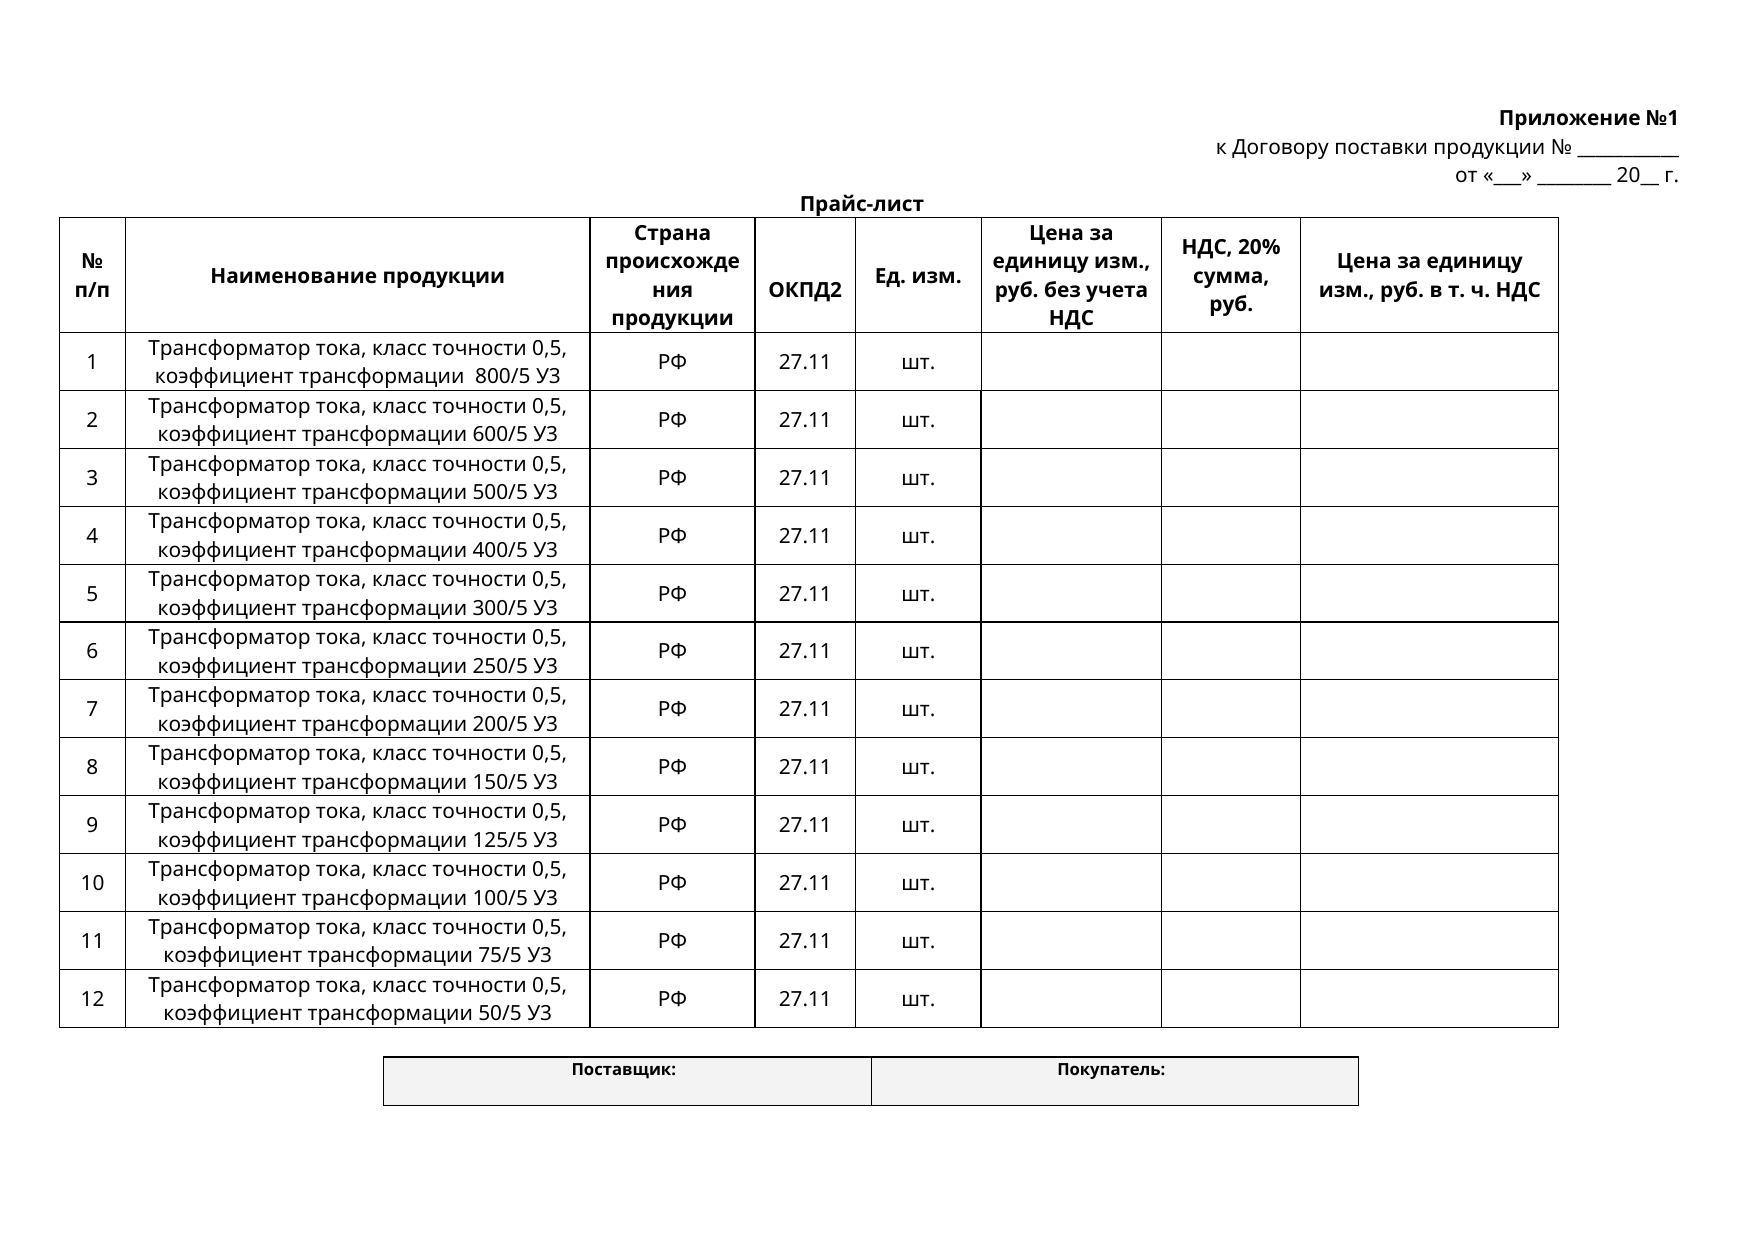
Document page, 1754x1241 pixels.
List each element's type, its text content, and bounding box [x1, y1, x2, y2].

table_cell [982, 738, 1161, 795]
table_header № п/п [60, 218, 125, 332]
table_cell РФ [591, 507, 754, 563]
table_cell 4 [60, 507, 125, 563]
table_cell Трансформатор тока, класс точности 0,5, коэффициент трансформации 400/5 У3 [126, 507, 589, 563]
table_cell 2 [60, 391, 125, 448]
table_cell [1301, 333, 1558, 390]
table_cell [1162, 854, 1300, 911]
table_cell 10 [60, 854, 125, 911]
table_cell РФ [591, 565, 754, 621]
table_cell 27.11 [756, 912, 855, 969]
table_cell 6 [60, 623, 125, 679]
table_cell РФ [591, 796, 754, 853]
table_cell [982, 449, 1161, 506]
table_cell [1162, 680, 1300, 737]
table_cell [982, 507, 1161, 563]
text Приложение №1 [44, 103, 1679, 132]
table_cell [1301, 970, 1558, 1027]
table_cell РФ [591, 912, 754, 969]
table_cell РФ [591, 333, 754, 390]
text к Договору поставки продукции № ___________ [44, 132, 1679, 160]
table_cell Трансформатор тока, класс точности 0,5, коэффициент трансформации 50/5 У3 [126, 970, 589, 1027]
table_cell шт. [856, 912, 980, 969]
table_header Покупатель: [872, 1058, 1358, 1105]
table_cell [1162, 449, 1300, 506]
table_cell Трансформатор тока, класс точности 0,5, коэффициент трансформации 75/5 У3 [126, 912, 589, 969]
table_cell [982, 970, 1161, 1027]
table_cell [1162, 738, 1300, 795]
table_cell 27.11 [756, 449, 855, 506]
table_cell [982, 623, 1161, 679]
table_cell [1301, 507, 1558, 563]
table_cell Трансформатор тока, класс точности 0,5, коэффициент трансформации 500/5 У3 [126, 449, 589, 506]
table_cell 27.11 [756, 738, 855, 795]
text от «___» ________ 20__ г. [44, 160, 1679, 189]
table_cell 7 [60, 680, 125, 737]
table_header ОКПД2 [756, 218, 855, 332]
table_cell 27.11 [756, 507, 855, 563]
table_cell шт. [856, 854, 980, 911]
table_cell 27.11 [756, 796, 855, 853]
table_cell [1301, 680, 1558, 737]
table_cell РФ [591, 854, 754, 911]
table_cell [1162, 912, 1300, 969]
table_cell 27.11 [756, 391, 855, 448]
table_cell 11 [60, 912, 125, 969]
table_header Наименование продукции [126, 218, 589, 332]
table_cell шт. [856, 680, 980, 737]
table_cell шт. [856, 333, 981, 390]
table_cell 27.11 [756, 970, 855, 1027]
table_cell [1301, 738, 1558, 795]
table_cell РФ [591, 738, 754, 795]
table_header Цена за единицу изм., руб. в т. ч. НДС [1301, 218, 1558, 332]
table_cell шт. [856, 449, 980, 506]
table_cell [982, 796, 1161, 853]
table_cell 27.11 [756, 565, 855, 621]
table_cell шт. [856, 391, 980, 448]
table_header Страна происхождения продукции [591, 218, 754, 332]
table_cell [1162, 970, 1300, 1027]
table_cell [1301, 854, 1558, 911]
table_cell 27.11 [756, 680, 855, 737]
table_cell [1301, 912, 1558, 969]
table_cell шт. [856, 970, 980, 1027]
table_cell [982, 565, 1161, 621]
table_cell 27.11 [756, 623, 855, 679]
table_cell [1162, 565, 1300, 621]
table_cell [1301, 391, 1558, 448]
table_cell шт. [856, 623, 980, 679]
table_cell 27.11 [756, 333, 855, 390]
table_cell шт. [856, 565, 980, 621]
table_header Цена за единицу изм., руб. без учета НДС [982, 218, 1161, 332]
table_header Ед. изм. [856, 218, 981, 332]
table_cell РФ [591, 449, 754, 506]
table_cell 9 [60, 796, 125, 853]
text Прайс-лист [44, 189, 1679, 217]
table_cell Трансформатор тока, класс точности 0,5, коэффициент трансформации 800/5 У3 [126, 333, 589, 390]
table_cell [1162, 507, 1300, 563]
table_cell шт. [856, 738, 980, 795]
table_cell РФ [591, 391, 754, 448]
table_cell Трансформатор тока, класс точности 0,5, коэффициент трансформации 600/5 У3 [126, 391, 589, 448]
table_cell 8 [60, 738, 125, 795]
table_header Поставщик: [384, 1058, 871, 1105]
table_cell [1162, 333, 1300, 390]
table_cell [982, 333, 1161, 390]
table_cell [1301, 623, 1558, 679]
table_cell Трансформатор тока, класс точности 0,5, коэффициент трансформации 100/5 У3 [126, 854, 589, 911]
table_cell [982, 391, 1161, 448]
table_cell [982, 680, 1161, 737]
table_cell РФ [591, 623, 754, 679]
table_cell [982, 912, 1161, 969]
table_cell Трансформатор тока, класс точности 0,5, коэффициент трансформации 250/5 У3 [126, 623, 589, 679]
table_cell [1301, 565, 1558, 621]
table_cell [982, 854, 1161, 911]
table_cell [1162, 391, 1300, 448]
table_cell Трансформатор тока, класс точности 0,5, коэффициент трансформации 200/5 У3 [126, 680, 589, 737]
table_cell шт. [856, 796, 980, 853]
table_cell Трансформатор тока, класс точности 0,5, коэффициент трансформации 300/5 У3 [126, 565, 589, 621]
table_cell РФ [591, 680, 754, 737]
table_cell шт. [856, 507, 980, 563]
table_cell 3 [60, 449, 125, 506]
table_header НДС, 20% сумма, руб. [1162, 218, 1300, 332]
table_cell РФ [591, 970, 754, 1027]
table_cell [1162, 796, 1300, 853]
table_cell Трансформатор тока, класс точности 0,5, коэффициент трансформации 125/5 У3 [126, 796, 589, 853]
table_cell 12 [60, 970, 125, 1027]
table_cell [1301, 796, 1558, 853]
table_cell 1 [60, 333, 125, 390]
table_cell Трансформатор тока, класс точности 0,5, коэффициент трансформации 150/5 У3 [126, 738, 589, 795]
table_cell [1162, 623, 1300, 679]
table_cell 5 [60, 565, 125, 621]
table_cell 27.11 [756, 854, 855, 911]
table_cell [1301, 449, 1558, 506]
